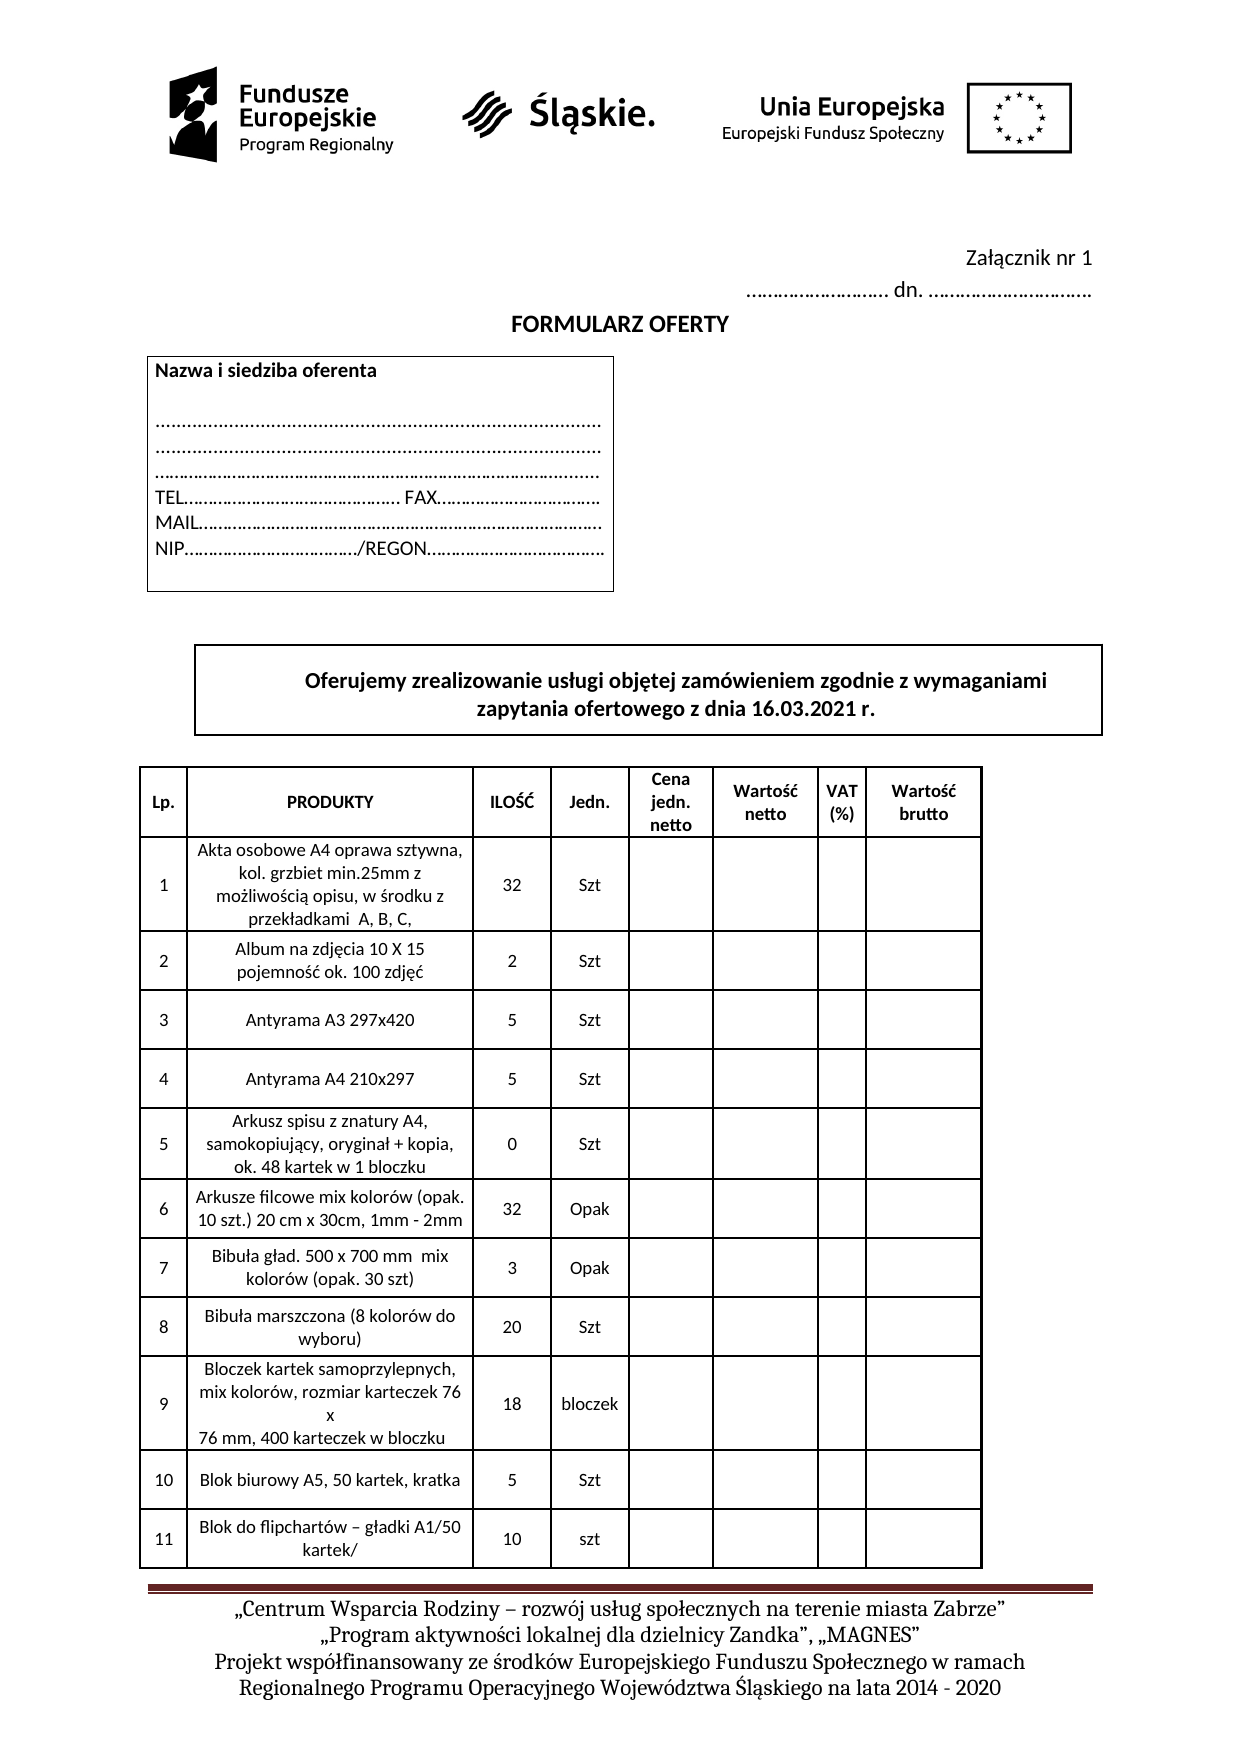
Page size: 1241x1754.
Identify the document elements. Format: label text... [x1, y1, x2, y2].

table_cell [714, 1510, 817, 1567]
table_cell [819, 991, 865, 1048]
table_cell [867, 1109, 980, 1178]
table_cell 5 [474, 1451, 550, 1508]
text Załącznik nr 1 [148, 243, 1093, 271]
table_cell [819, 1239, 865, 1296]
table_cell Szt [552, 1050, 628, 1107]
table_cell Szt [552, 1109, 628, 1178]
table_header PRODUKTY [188, 768, 472, 836]
table_header VAT (%) [819, 768, 865, 836]
table_cell 5 [141, 1109, 186, 1178]
table_cell [714, 1180, 817, 1237]
table_cell 0 [474, 1109, 550, 1178]
table_cell Antyrama A4 210x297 [188, 1050, 472, 1107]
table_cell [819, 1451, 865, 1508]
table_cell [714, 1050, 817, 1107]
table_cell [714, 1109, 817, 1178]
table_cell [819, 932, 865, 989]
table_cell [630, 1239, 712, 1296]
table_cell 10 [141, 1451, 186, 1508]
table_cell [867, 1451, 980, 1508]
picture [147, 44, 1094, 184]
table_cell [867, 991, 980, 1048]
table_cell [630, 1050, 712, 1107]
table_cell 10 [474, 1510, 550, 1567]
table_cell [819, 838, 865, 930]
table_cell Szt [552, 932, 628, 989]
table_cell [867, 1050, 980, 1107]
table_cell [867, 932, 980, 989]
table_cell [819, 1357, 865, 1449]
table_cell 6 [141, 1180, 186, 1237]
table_cell Opak [552, 1180, 628, 1237]
table_cell 2 [474, 932, 550, 989]
table_cell [867, 838, 980, 930]
table_cell Akta osobowe A4 oprawa sztywna, kol. grzbiet min.25mm z możliwością opisu, w środku z przekładkami A, B, C, [188, 838, 472, 930]
table_cell [630, 932, 712, 989]
table_cell Bloczek kartek samoprzylepnych, mix kolorów, rozmiar karteczek 76 x 76 mm, 400 karteczek w bloczku [188, 1357, 472, 1449]
table_cell 9 [141, 1357, 186, 1449]
table_cell 5 [474, 1050, 550, 1107]
table_cell [714, 1239, 817, 1296]
table_cell 32 [474, 1180, 550, 1237]
table_cell [630, 838, 712, 930]
table_cell [819, 1109, 865, 1178]
table_cell 11 [141, 1510, 186, 1567]
table_cell szt [552, 1510, 628, 1567]
table_cell [714, 1451, 817, 1508]
table_cell 3 [141, 991, 186, 1048]
table_cell [630, 1180, 712, 1237]
table_cell [714, 991, 817, 1048]
table_cell 1 [141, 838, 186, 930]
table_cell [819, 1050, 865, 1107]
table_cell [867, 1357, 980, 1449]
table_cell 20 [474, 1298, 550, 1355]
table_cell Blok biurowy A5, 50 kartek, kratka [188, 1451, 472, 1508]
table_cell Bibuła marszczona (8 kolorów do wyboru) [188, 1298, 472, 1355]
table_header ILOŚĆ [474, 768, 550, 836]
table_cell [630, 1510, 712, 1567]
table_cell [714, 1357, 817, 1449]
table_cell Arkusz spisu z znatury A4, samokopiujący, oryginał + kopia, ok. 48 kartek w 1 bloczku [188, 1109, 472, 1178]
table_cell Szt [552, 1451, 628, 1508]
table_cell Opak [552, 1239, 628, 1296]
table_cell 5 [474, 991, 550, 1048]
table_cell [630, 1451, 712, 1508]
table_cell [867, 1239, 980, 1296]
text ……………………… dn. …………………………. [148, 276, 1093, 303]
table_header Cena jedn. netto [630, 768, 712, 836]
table_cell 7 [141, 1239, 186, 1296]
table_header Jedn. [552, 768, 628, 836]
table_cell 4 [141, 1050, 186, 1107]
table_cell Szt [552, 838, 628, 930]
table_cell Szt [552, 991, 628, 1048]
table_header Wartość brutto [867, 768, 980, 836]
table_cell Bibuła gład. 500 x 700 mm mix kolorów (opak. 30 szt) [188, 1239, 472, 1296]
table_cell [630, 991, 712, 1048]
table_cell 8 [141, 1298, 186, 1355]
table_cell [630, 1109, 712, 1178]
table_cell [630, 1298, 712, 1355]
table_cell [867, 1510, 980, 1567]
table_cell 32 [474, 838, 550, 930]
table_cell 18 [474, 1357, 550, 1449]
text FORMULARZ OFERTY [148, 308, 1093, 338]
table_cell [819, 1298, 865, 1355]
table_cell Szt [552, 1298, 628, 1355]
text Oferujemy zrealizowanie usługi objętej zamówieniem zgodnie z wymaganiami zapytania ofertowego z dnia 16.03.2021 r. [196, 646, 1101, 734]
table_cell Antyrama A3 297x420 [188, 991, 472, 1048]
table_header Wartość netto [714, 768, 817, 836]
table_cell [819, 1180, 865, 1237]
table_cell Blok do flipchartów – gładki A1/50 kartek/ [188, 1510, 472, 1567]
table_cell [714, 838, 817, 930]
table_cell [630, 1357, 712, 1449]
table_cell [819, 1510, 865, 1567]
table_cell Album na zdjęcia 10 X 15 pojemność ok. 100 zdjęć [188, 932, 472, 989]
table_cell 2 [141, 932, 186, 989]
table_cell Arkusze filcowe mix kolorów (opak. 10 szt.) 20 cm x 30cm, 1mm - 2mm [188, 1180, 472, 1237]
table_header Lp. [141, 768, 186, 836]
table_cell [867, 1180, 980, 1237]
table_cell [714, 1298, 817, 1355]
table_cell [867, 1298, 980, 1355]
table_cell [714, 932, 817, 989]
table_cell 3 [474, 1239, 550, 1296]
table_cell bloczek [552, 1357, 628, 1449]
